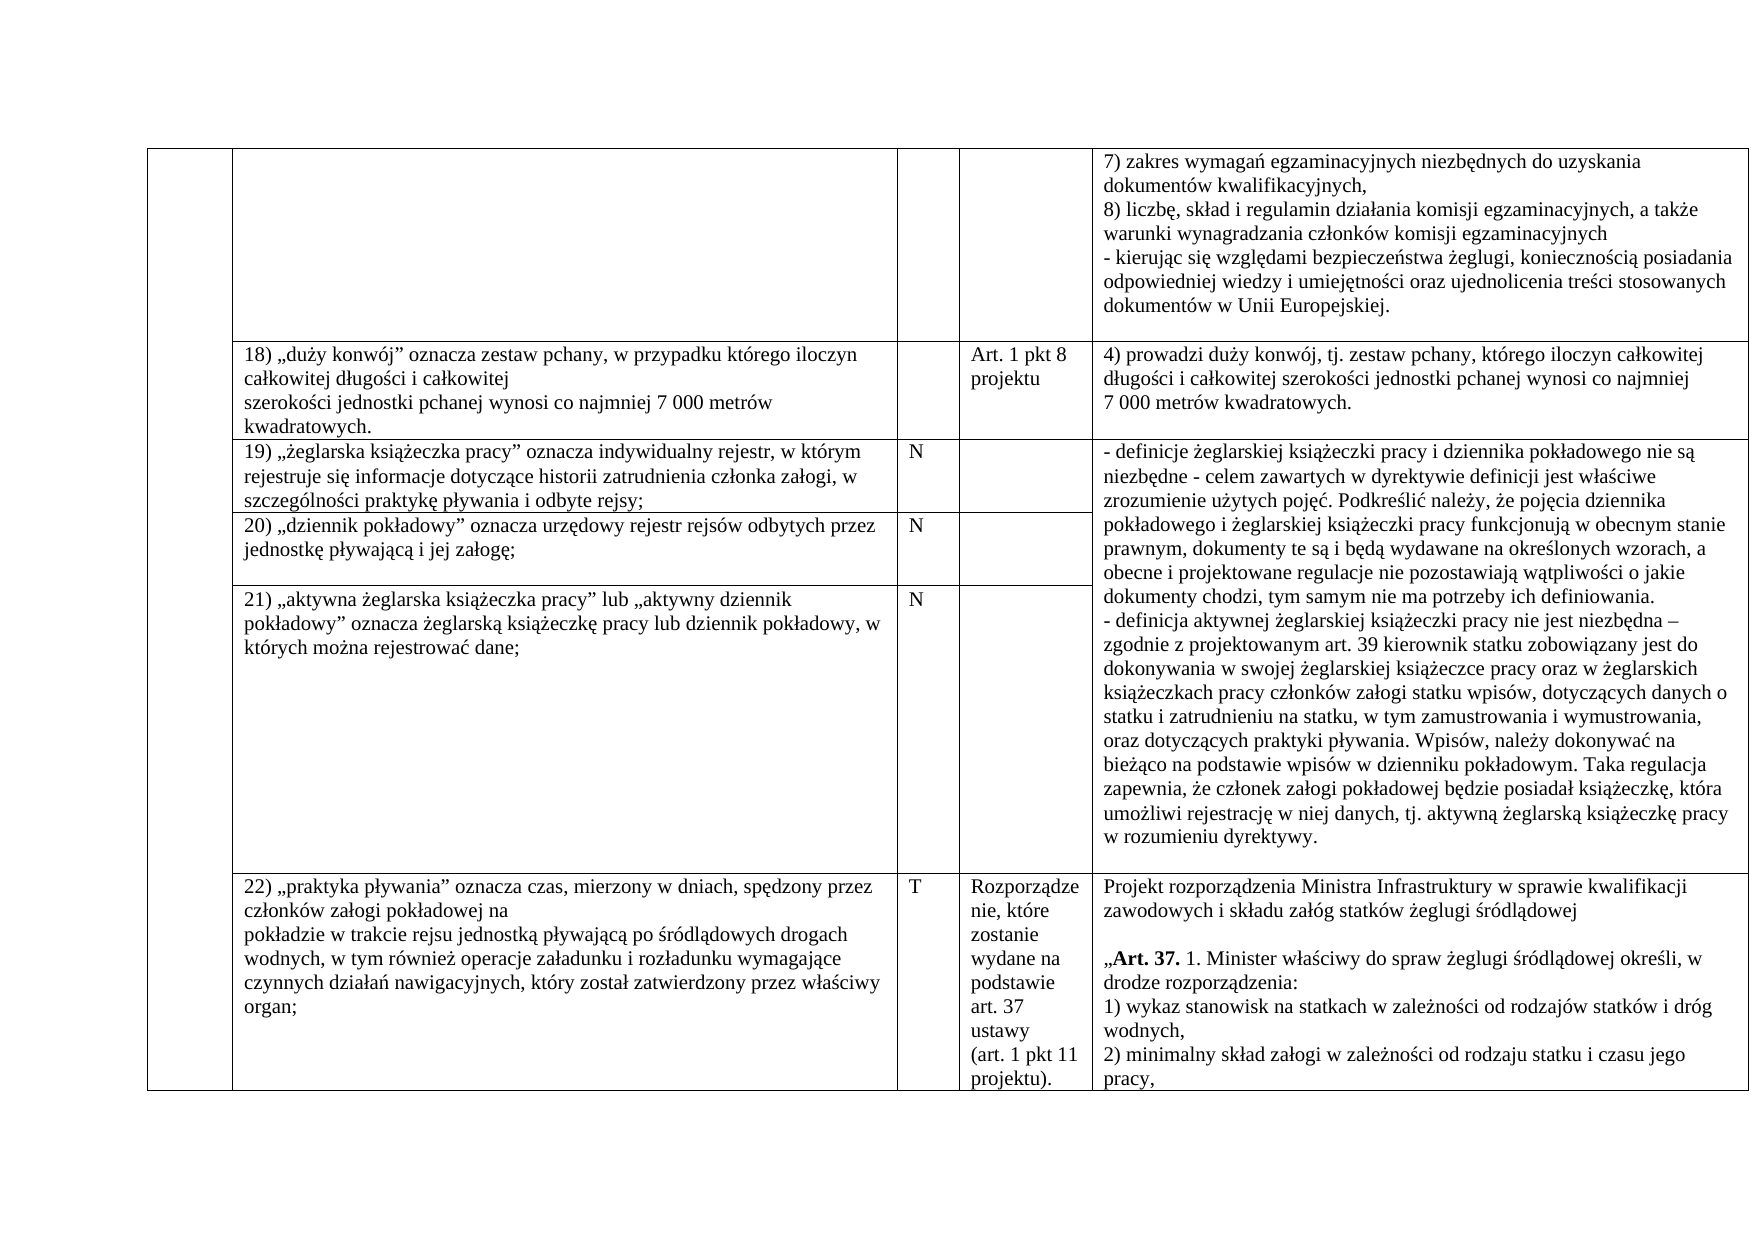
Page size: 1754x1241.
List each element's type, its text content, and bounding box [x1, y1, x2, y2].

table_cell 20) „dziennik pokładowy” oznacza urzędowy rejestr rejsów odbytych przez jednostkę pływającą i jej załogę; [233, 513, 897, 585]
table_cell N [898, 513, 959, 585]
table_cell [1093, 149, 1748, 341]
table_cell - definicje żeglarskiej książeczki pracy i dziennika pokładowego nie są niezbędne - celem zawartych w dyrektywie definicji jest właściwe zrozumienie użytych pojęć. Podkreślić należy, że pojęcia dziennika pokładowego i żeglarskiej książeczki pracy funkcjonują w obecnym stanie prawnym, dokumenty te są i będą wydawane na określonych wzorach, a obecne i projektowane regulacje nie pozostawiają wątpliwości o jakie dokumenty chodzi, tym samym nie ma potrzeby ich definiowania. - definicja aktywnej żeglarskiej książeczki pracy nie jest niezbędna – zgodnie z projektowanym art. 39 kierownik statku zobowiązany jest do dokonywania w swojej żeglarskiej książeczce pracy oraz w żeglarskich książeczkach pracy członków załogi statku wpisów, dotyczących danych o statku i zatrudnieniu na statku, w tym zamustrowania i wymustrowania, oraz dotyczących praktyki pływania. Wpisów, należy dokonywać na bieżąco na podstawie wpisów w dzienniku pokładowym. Taka regulacja zapewnia, że członek załogi pokładowej będzie posiadał książeczkę, która umożliwi rejestrację w niej danych, tj. aktywną żeglarską książeczkę pracy w rozumieniu dyrektywy. [1093, 440, 1748, 873]
table_cell [960, 586, 1092, 873]
table_cell Art. 1 pkt 8 projektu [960, 342, 1092, 438]
table_cell 4) prowadzi duży konwój, tj. zestaw pchany, którego iloczyn całkowitej długości i całkowitej szerokości jednostki pchanej wynosi co najmniej 7 000 metrów kwadratowych. [1093, 342, 1748, 438]
table_cell [960, 440, 1092, 512]
table_cell N [898, 440, 959, 512]
table_cell 19) „żeglarska książeczka pracy” oznacza indywidualny rejestr, w którym rejestruje się informacje dotyczące historii zatrudnienia członka załogi, w szczególności praktykę pływania i odbyte rejsy; [233, 440, 897, 512]
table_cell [960, 149, 1092, 341]
table_cell [898, 342, 959, 438]
table_cell T [898, 149, 959, 341]
table_cell T [898, 874, 959, 1090]
table_cell 21) „aktywna żeglarska książeczka pracy” lub „aktywny dziennik pokładowy” oznacza żeglarską książeczkę pracy lub dziennik pokładowy, w których można rejestrować dane; [233, 586, 897, 873]
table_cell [233, 149, 897, 341]
table_cell [960, 513, 1092, 585]
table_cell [233, 874, 897, 1090]
table_cell N [898, 586, 959, 873]
table_cell 18) „duży konwój” oznacza zestaw pchany, w przypadku którego iloczyn całkowitej długości i całkowitej szerokości jednostki pchanej wynosi co najmniej 7 000 metrów kwadratowych. [233, 342, 897, 438]
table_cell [960, 874, 1092, 1090]
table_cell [1093, 874, 1748, 1090]
